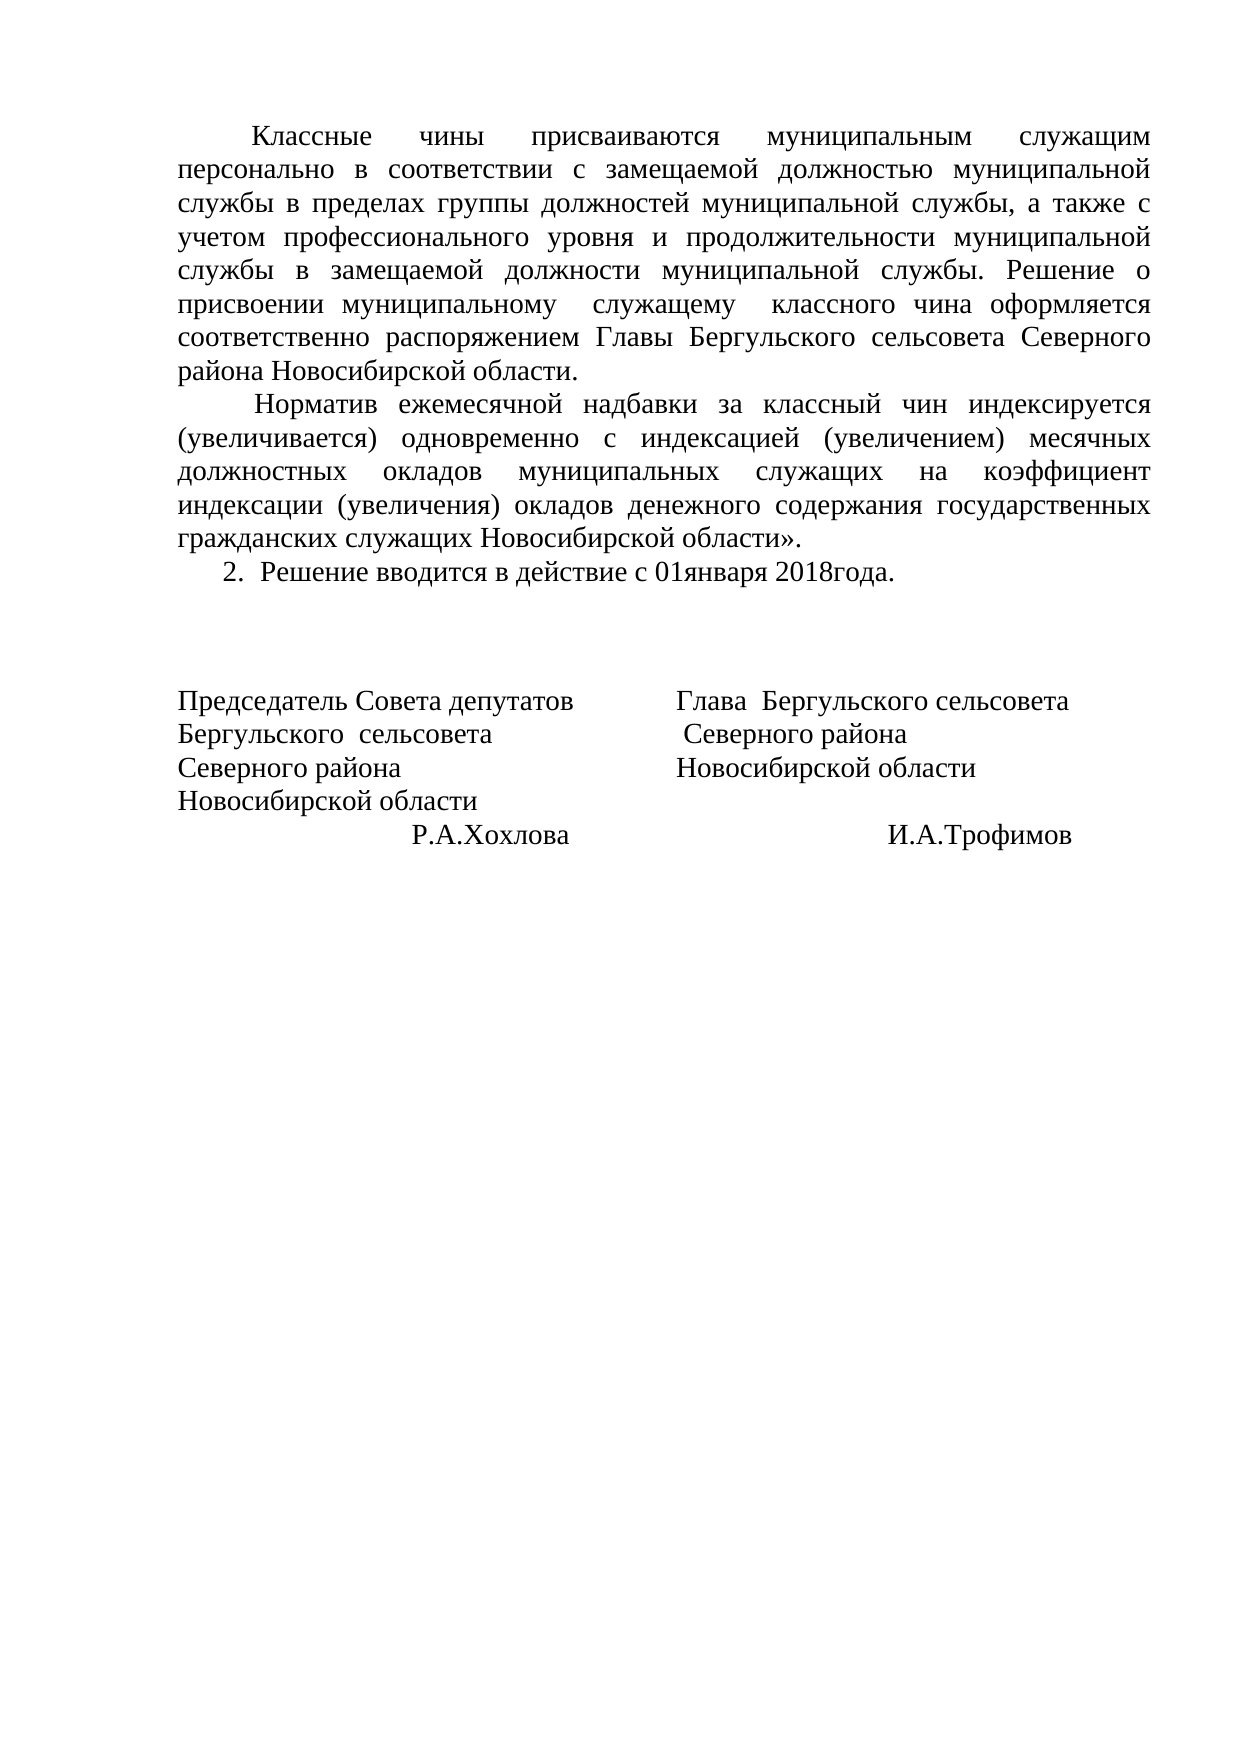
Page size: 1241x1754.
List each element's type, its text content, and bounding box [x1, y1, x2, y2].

text Классные чины присваиваются муниципальным служащим персонально в соответствии с замещаемой должностью муниципальной службы в пределах группы должностей муниципальной службы, а также с учетом профессионального уровня и продолжительности муниципальной службы в замещаемой должности муниципальной службы. Решение о присвоении муниципальному служащему классного чина оформляется соответственно распоряжением Главы Бергульского сельсовета Северного района Новосибирской области. [177, 118, 1152, 386]
table_header Глава Бергульского сельсовета Северного района Новосибирской области И.А.Трофимов [665, 683, 1163, 851]
text Норматив ежемесячной надбавки за классный чин индексируется (увеличивается) одновременно с индексацией (увеличением) месячных должностных окладов муниципальных служащих на коэффициент индексации (увеличения) окладов денежного содержания государственных гражданских служащих Новосибирской области». [177, 386, 1152, 554]
list Решение вводится в действие с 01января 2018года. [222, 554, 1152, 588]
table_header Председатель Совета депутатов Бергульского сельсовета Северного района Новосибирской области Р.А.Хохлова [166, 683, 664, 851]
